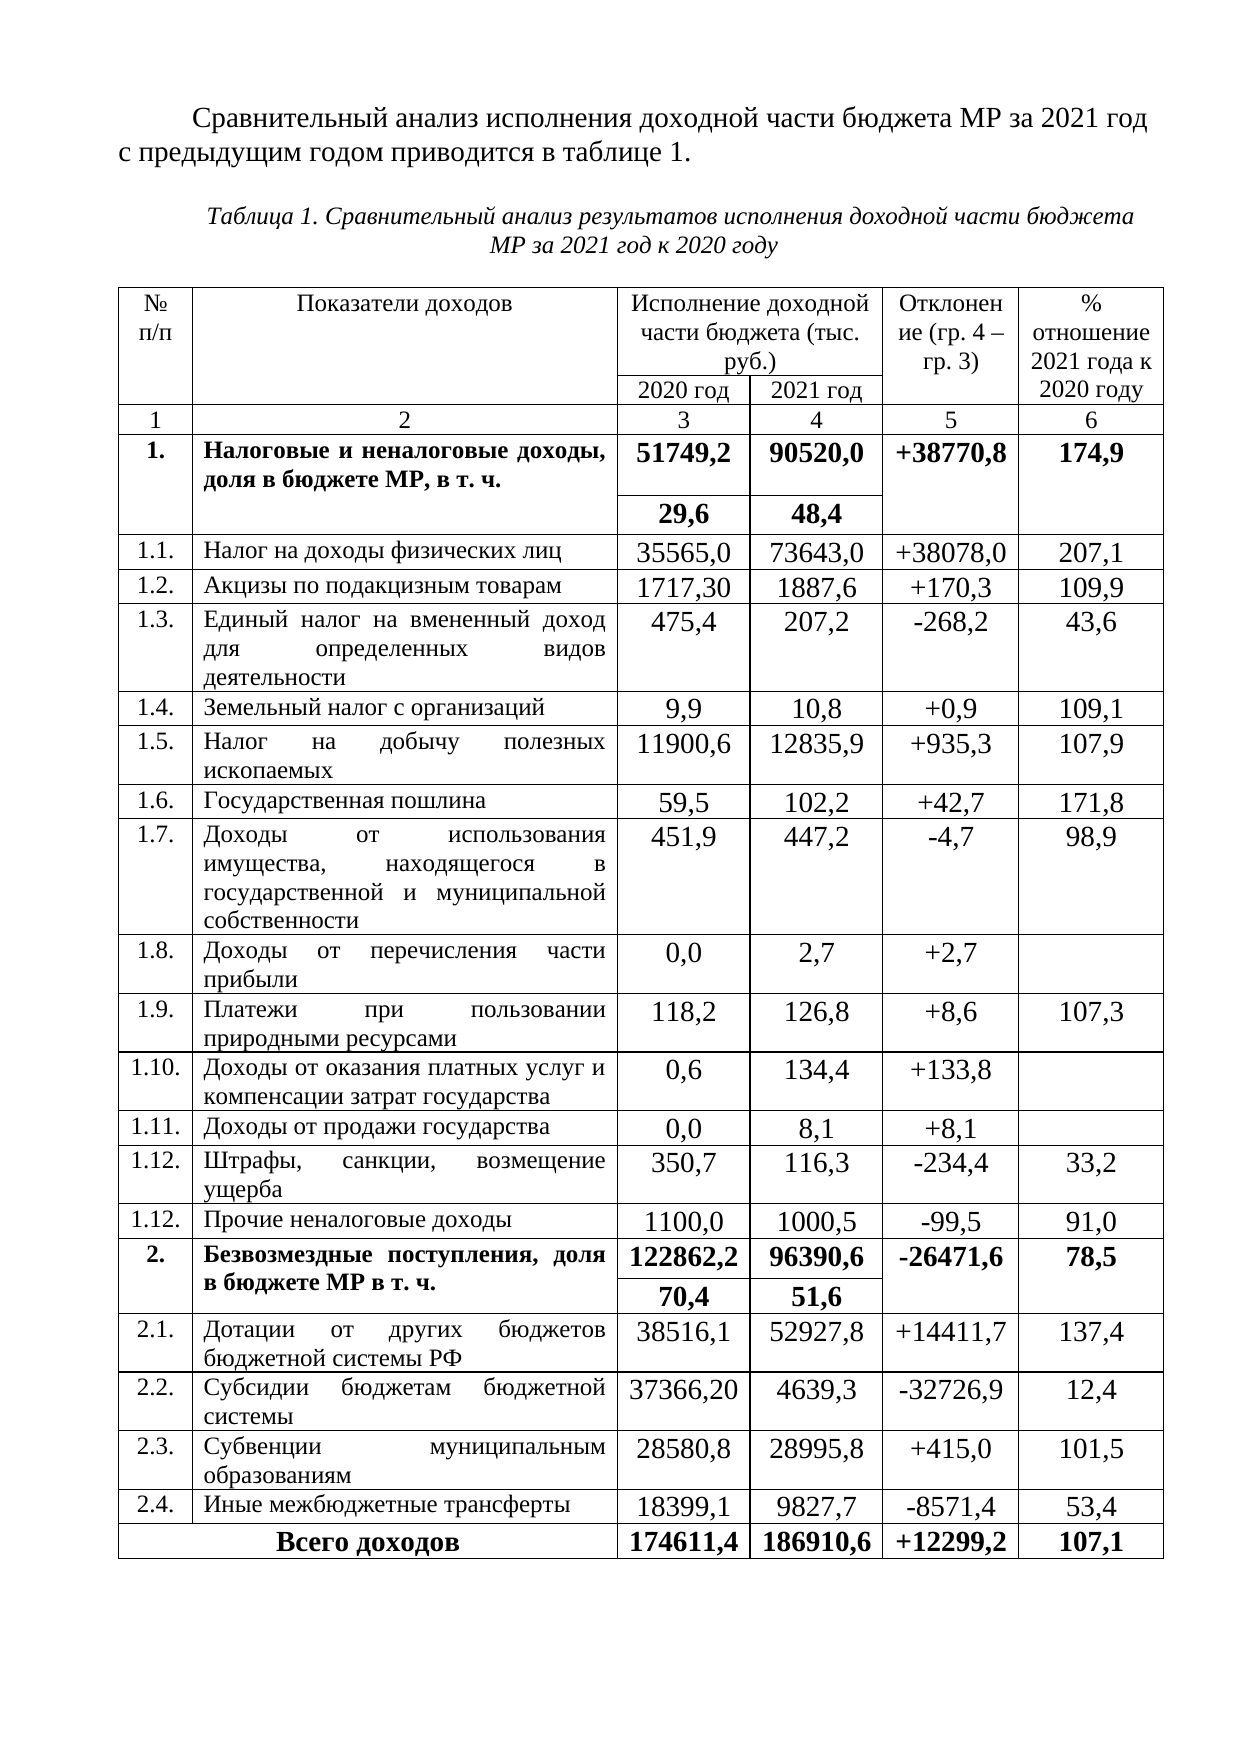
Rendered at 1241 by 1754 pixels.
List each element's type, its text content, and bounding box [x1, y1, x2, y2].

table_cell 73643,0 [751, 535, 882, 569]
table_header Отклонение (гр. 4 – гр. 3) [883, 288, 1018, 404]
table_cell Платежи при пользовании природными ресурсами [193, 994, 617, 1051]
table_cell 174,9 [1019, 435, 1163, 534]
table_cell 91,0 [1019, 1204, 1163, 1238]
table_cell +133,8 [883, 1053, 1018, 1110]
table_cell Доходы от использования имущества, находящегося в государственной и муниципальной собственности [193, 819, 617, 934]
table_cell +170,3 [883, 570, 1018, 603]
table_header № п/п [119, 288, 192, 404]
table_cell 59,5 [618, 785, 749, 818]
table_cell 37366,20 [618, 1373, 749, 1430]
table_cell 1.5. [119, 726, 192, 784]
table_cell Штрафы, санкции, возмещение ущерба [193, 1146, 617, 1203]
table_cell 122862,2 [618, 1239, 749, 1278]
table_cell 2.1. [119, 1314, 192, 1371]
table_cell 116,3 [751, 1146, 882, 1203]
table_cell 4639,3 [751, 1373, 882, 1430]
table_cell 1.1. [119, 535, 192, 569]
table_cell +38770,8 [883, 435, 1018, 534]
table_cell 207,1 [1019, 535, 1163, 569]
table_cell 8,1 [751, 1111, 882, 1144]
table_cell Доходы от продажи государства [193, 1111, 617, 1144]
table_header % отношение 2021 года к 2020 году [1019, 288, 1163, 404]
table_cell 174611,4 [618, 1524, 749, 1558]
table_cell 5 [883, 405, 1018, 434]
table_cell 2.3. [119, 1431, 192, 1488]
table_cell 18399,1 [618, 1490, 749, 1523]
table_cell 1.8. [119, 935, 192, 993]
table_cell 9,9 [618, 692, 749, 725]
table_cell 1.6. [119, 785, 192, 818]
table_cell 33,2 [1019, 1146, 1163, 1203]
table_cell -268,2 [883, 604, 1018, 691]
table_cell -8571,4 [883, 1490, 1018, 1523]
table_cell [1019, 1053, 1163, 1110]
table_cell Субсидии бюджетам бюджетной системы [193, 1373, 617, 1430]
table_header Исполнение доходной части бюджета (тыс. руб.) [618, 288, 882, 374]
table_header Показатели доходов [193, 288, 617, 404]
table_cell 1 [119, 405, 192, 434]
table_cell 10,8 [751, 692, 882, 725]
table_cell 53,4 [1019, 1490, 1163, 1523]
table_cell 447,2 [751, 819, 882, 934]
table_cell Безвозмездные поступления, доля в бюджете МР в т. ч. [193, 1239, 617, 1313]
table_cell -4,7 [883, 819, 1018, 934]
table_cell 78,5 [1019, 1239, 1163, 1313]
table_cell Налоговые и неналоговые доходы, доля в бюджете МР, в т. ч. [193, 435, 617, 534]
table_cell 52927,8 [751, 1314, 882, 1371]
table_cell 2.4. [119, 1490, 192, 1523]
table_cell 451,9 [618, 819, 749, 934]
table_cell Единый налог на вмененный доход для определенных видов деятельности [193, 604, 617, 691]
table_cell 1100,0 [618, 1204, 749, 1238]
table_cell 137,4 [1019, 1314, 1163, 1371]
table_cell 28995,8 [751, 1431, 882, 1488]
table_cell +8,6 [883, 994, 1018, 1051]
table_cell 96390,6 [751, 1239, 882, 1278]
table_cell Налог на добычу полезных ископаемых [193, 726, 617, 784]
table_cell +935,3 [883, 726, 1018, 784]
table_cell 2. [119, 1239, 192, 1313]
table_cell +12299,2 [883, 1524, 1018, 1558]
table_cell 1.4. [119, 692, 192, 725]
table_cell 35565,0 [618, 535, 749, 569]
table_cell Дотации от других бюджетов бюджетной системы РФ [193, 1314, 617, 1371]
table_cell 1887,6 [751, 570, 882, 603]
table_cell -99,5 [883, 1204, 1018, 1238]
table_cell 12835,9 [751, 726, 882, 784]
table_cell 186910,6 [751, 1524, 882, 1558]
table_cell 98,9 [1019, 819, 1163, 934]
table_cell -32726,9 [883, 1373, 1018, 1430]
table_cell 171,8 [1019, 785, 1163, 818]
table_cell 207,2 [751, 604, 882, 691]
table_cell 6 [1019, 405, 1163, 434]
table_cell Налог на доходы физических лиц [193, 535, 617, 569]
table_cell 51,6 [751, 1279, 882, 1313]
table_cell 1.9. [119, 994, 192, 1051]
table_cell Доходы от перечисления части прибыли [193, 935, 617, 993]
table_cell +14411,7 [883, 1314, 1018, 1371]
table_cell 475,4 [618, 604, 749, 691]
table_cell Субвенции муниципальным образованиям [193, 1431, 617, 1488]
table_cell 0,0 [618, 1111, 749, 1144]
text Сравнительный анализ исполнения доходной части бюджета МР за 2021 год с предыдущим годом приводится в таблице 1. [118, 100, 1152, 167]
table_cell 350,7 [618, 1146, 749, 1203]
table_cell 1.3. [119, 604, 192, 691]
table_cell 38516,1 [618, 1314, 749, 1371]
table_cell 107,9 [1019, 726, 1163, 784]
table_cell 43,6 [1019, 604, 1163, 691]
table_cell [1019, 1111, 1163, 1144]
table_cell Государственная пошлина [193, 785, 617, 818]
table_cell 0,0 [618, 935, 749, 993]
table_cell 0,6 [618, 1053, 749, 1110]
table_cell 1.12. [119, 1204, 192, 1238]
table_cell 3 [618, 405, 749, 434]
table_cell Всего доходов [119, 1524, 617, 1558]
table_cell +2,7 [883, 935, 1018, 993]
table_cell +0,9 [883, 692, 1018, 725]
table_cell -26471,6 [883, 1239, 1018, 1313]
table_cell Иные межбюджетные трансферты [193, 1490, 617, 1523]
table_cell 109,1 [1019, 692, 1163, 725]
table_cell 126,8 [751, 994, 882, 1051]
table_cell 2,7 [751, 935, 882, 993]
table_cell 1.2. [119, 570, 192, 603]
table_cell 1.7. [119, 819, 192, 934]
table_cell +8,1 [883, 1111, 1018, 1144]
table_cell -234,4 [883, 1146, 1018, 1203]
table_cell 48,4 [751, 496, 882, 534]
table_cell 118,2 [618, 994, 749, 1051]
table_cell 1717,30 [618, 570, 749, 603]
table_cell 1000,5 [751, 1204, 882, 1238]
table_cell Земельный налог с организаций [193, 692, 617, 725]
table_cell 2.2. [119, 1373, 192, 1430]
table_cell 2 [193, 405, 617, 434]
table_cell 1.10. [119, 1053, 192, 1110]
table_cell 1.12. [119, 1146, 192, 1203]
table_cell 107,1 [1019, 1524, 1163, 1558]
table_cell +42,7 [883, 785, 1018, 818]
table_cell 29,6 [618, 496, 749, 534]
table_cell 2021 год [751, 376, 882, 404]
table_cell 107,3 [1019, 994, 1163, 1051]
table_cell 134,4 [751, 1053, 882, 1110]
table_cell 11900,6 [618, 726, 749, 784]
table_cell 1. [119, 435, 192, 534]
table_cell 101,5 [1019, 1431, 1163, 1488]
table_cell +38078,0 [883, 535, 1018, 569]
table_cell 51749,2 [618, 435, 749, 495]
table_cell +415,0 [883, 1431, 1018, 1488]
table_cell Доходы от оказания платных услуг и компенсации затрат государства [193, 1053, 617, 1110]
table_cell 109,9 [1019, 570, 1163, 603]
table_cell 102,2 [751, 785, 882, 818]
table_cell Прочие неналоговые доходы [193, 1204, 617, 1238]
table_cell 2020 год [618, 376, 749, 404]
table_cell Акцизы по подакцизным товарам [193, 570, 617, 603]
table_cell 28580,8 [618, 1431, 749, 1488]
text Таблица 1. Сравнительный анализ результатов исполнения доходной части бюджета МР за 2021 год к 2020 году [118, 201, 1152, 258]
table_cell 9827,7 [751, 1490, 882, 1523]
table_cell 1.11. [119, 1111, 192, 1144]
table_cell 70,4 [618, 1279, 749, 1313]
table_cell 4 [751, 405, 882, 434]
table_cell [1019, 935, 1163, 993]
table_cell 12,4 [1019, 1373, 1163, 1430]
table_cell 90520,0 [751, 435, 882, 495]
